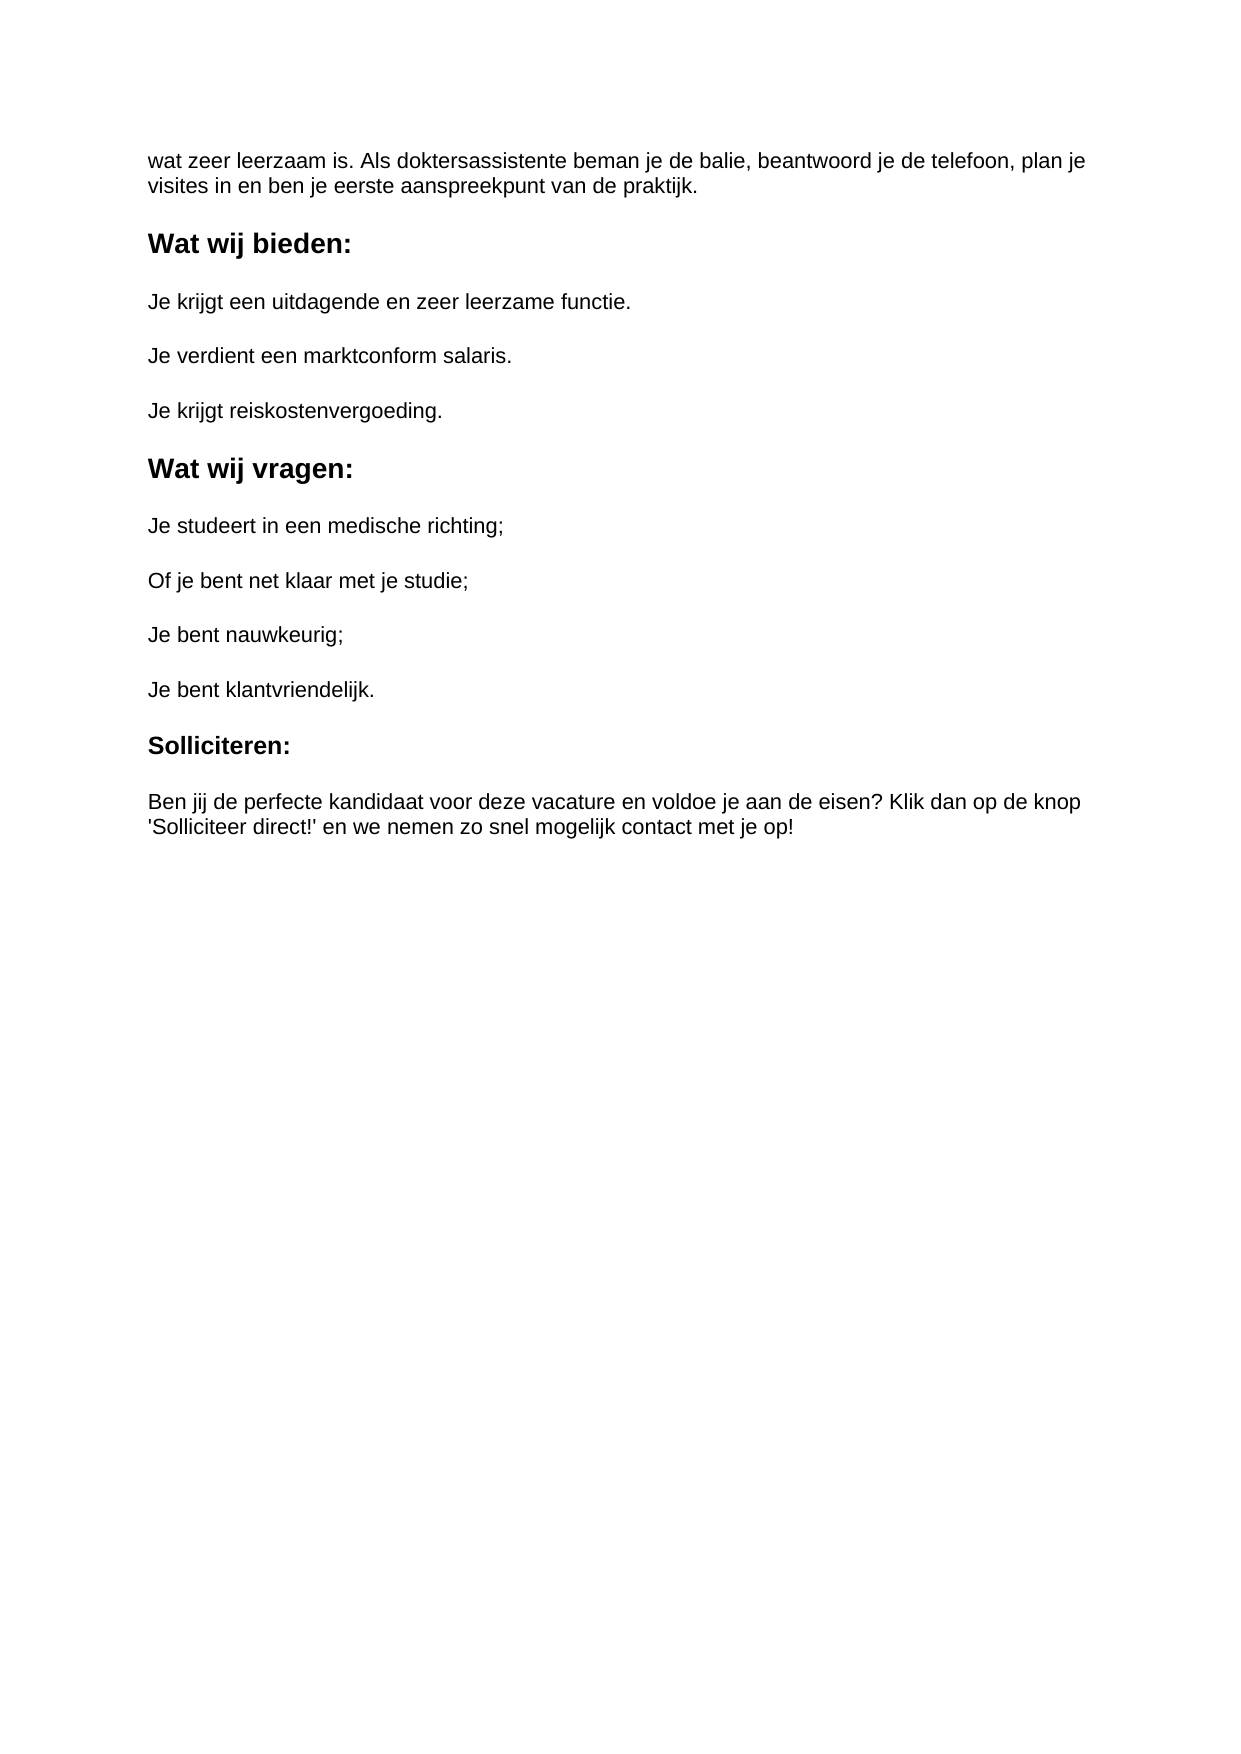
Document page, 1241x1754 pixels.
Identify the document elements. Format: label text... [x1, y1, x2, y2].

text Je krijgt reiskostenvergoeding. [148, 397, 1093, 423]
text Ben jij de perfecte kandidaat voor deze vacature en voldoe je aan de eisen? Klik dan op de knop 'Solliciteer direct!' en we nemen zo snel mogelijk contact met je op! [148, 789, 1093, 839]
text Je bent nauwkeurig; [148, 622, 1093, 647]
text Je bent klantvriendelijk. [148, 677, 1093, 702]
text Je verdient een marktconform salaris. [148, 343, 1093, 368]
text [148, 148, 1093, 198]
text Je studeert in een medische richting; [148, 513, 1093, 539]
text Of je bent net klaar met je studie; [148, 568, 1093, 593]
text Wat wij vragen: [148, 452, 1093, 484]
text Wat wij bieden: [148, 227, 1093, 259]
text Je krijgt een uitdagende en zeer leerzame functie. [148, 289, 1093, 314]
text Solliciteren: [148, 731, 1093, 760]
